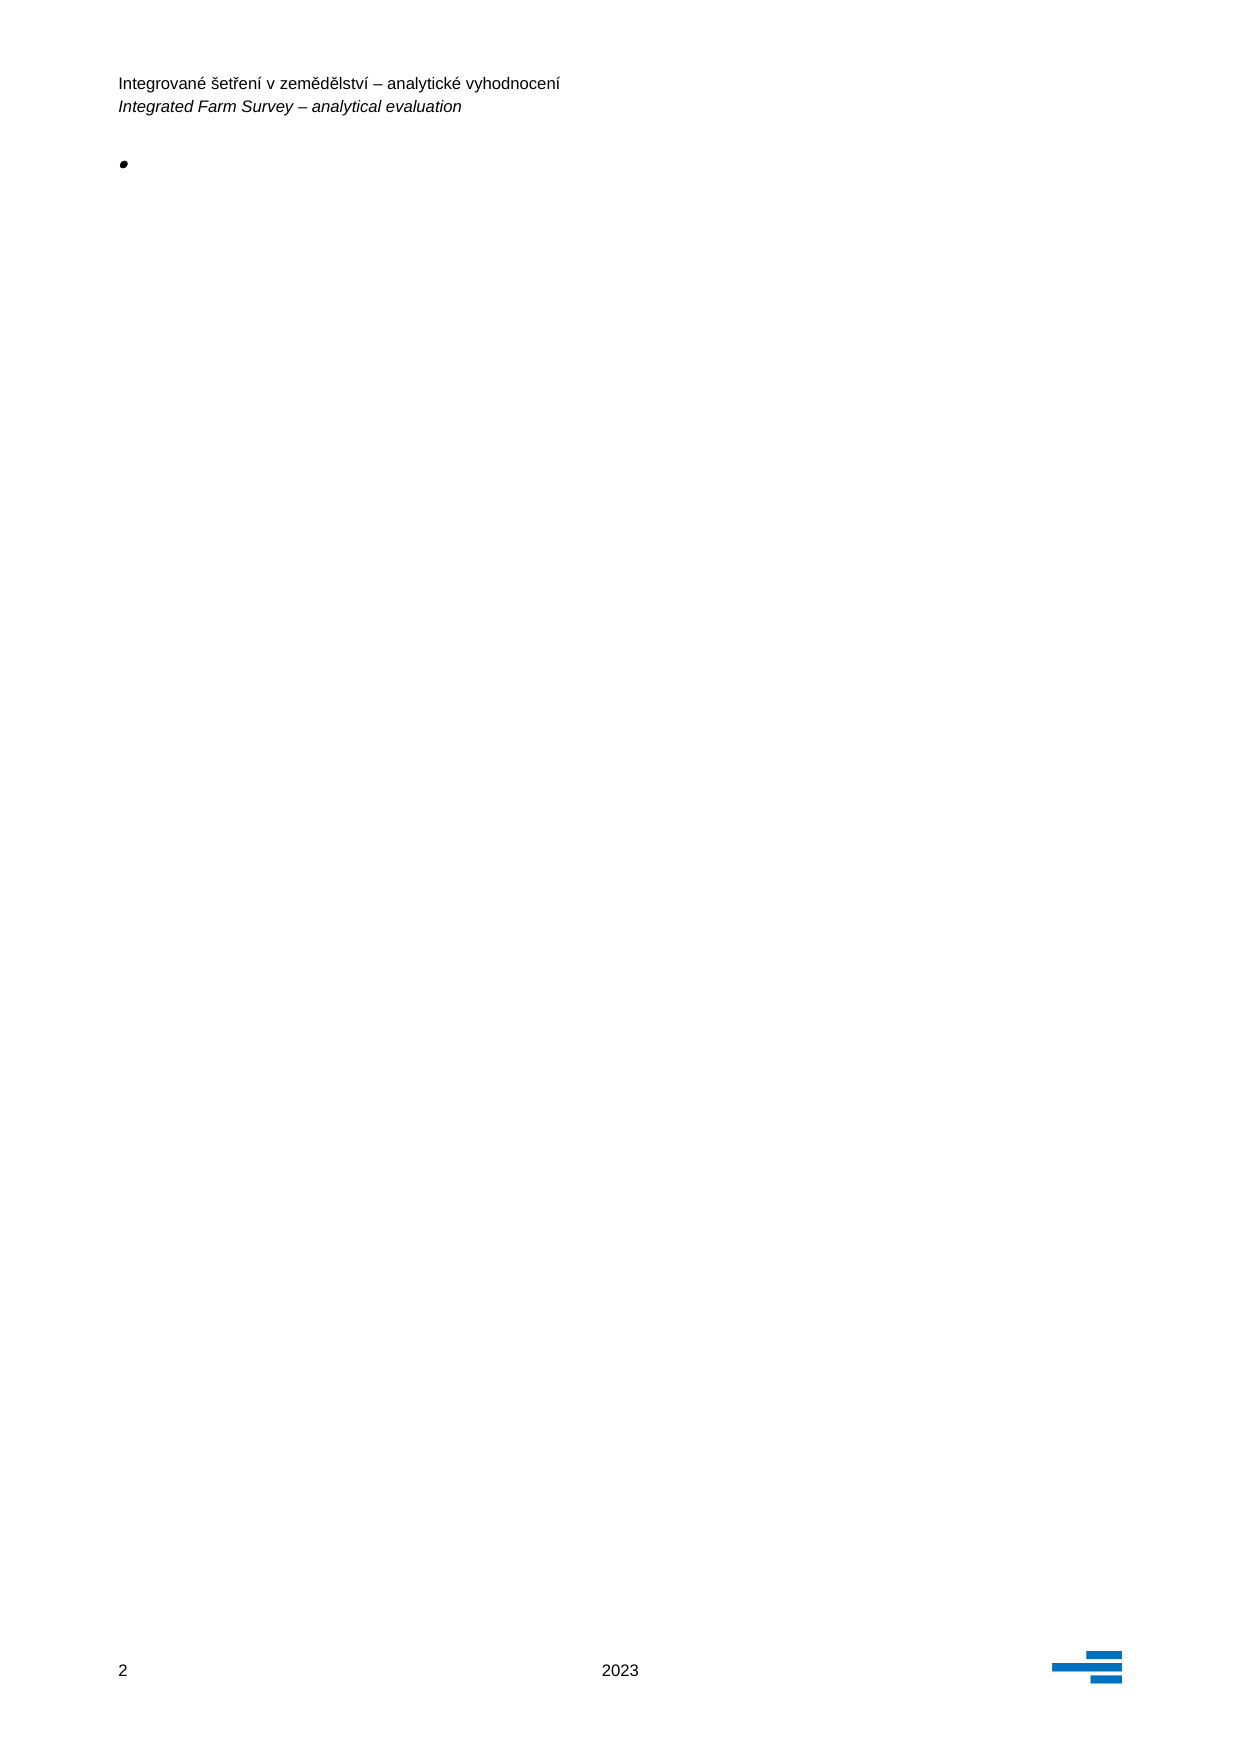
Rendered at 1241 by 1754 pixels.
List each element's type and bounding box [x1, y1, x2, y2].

picture [1051, 1650, 1123, 1684]
